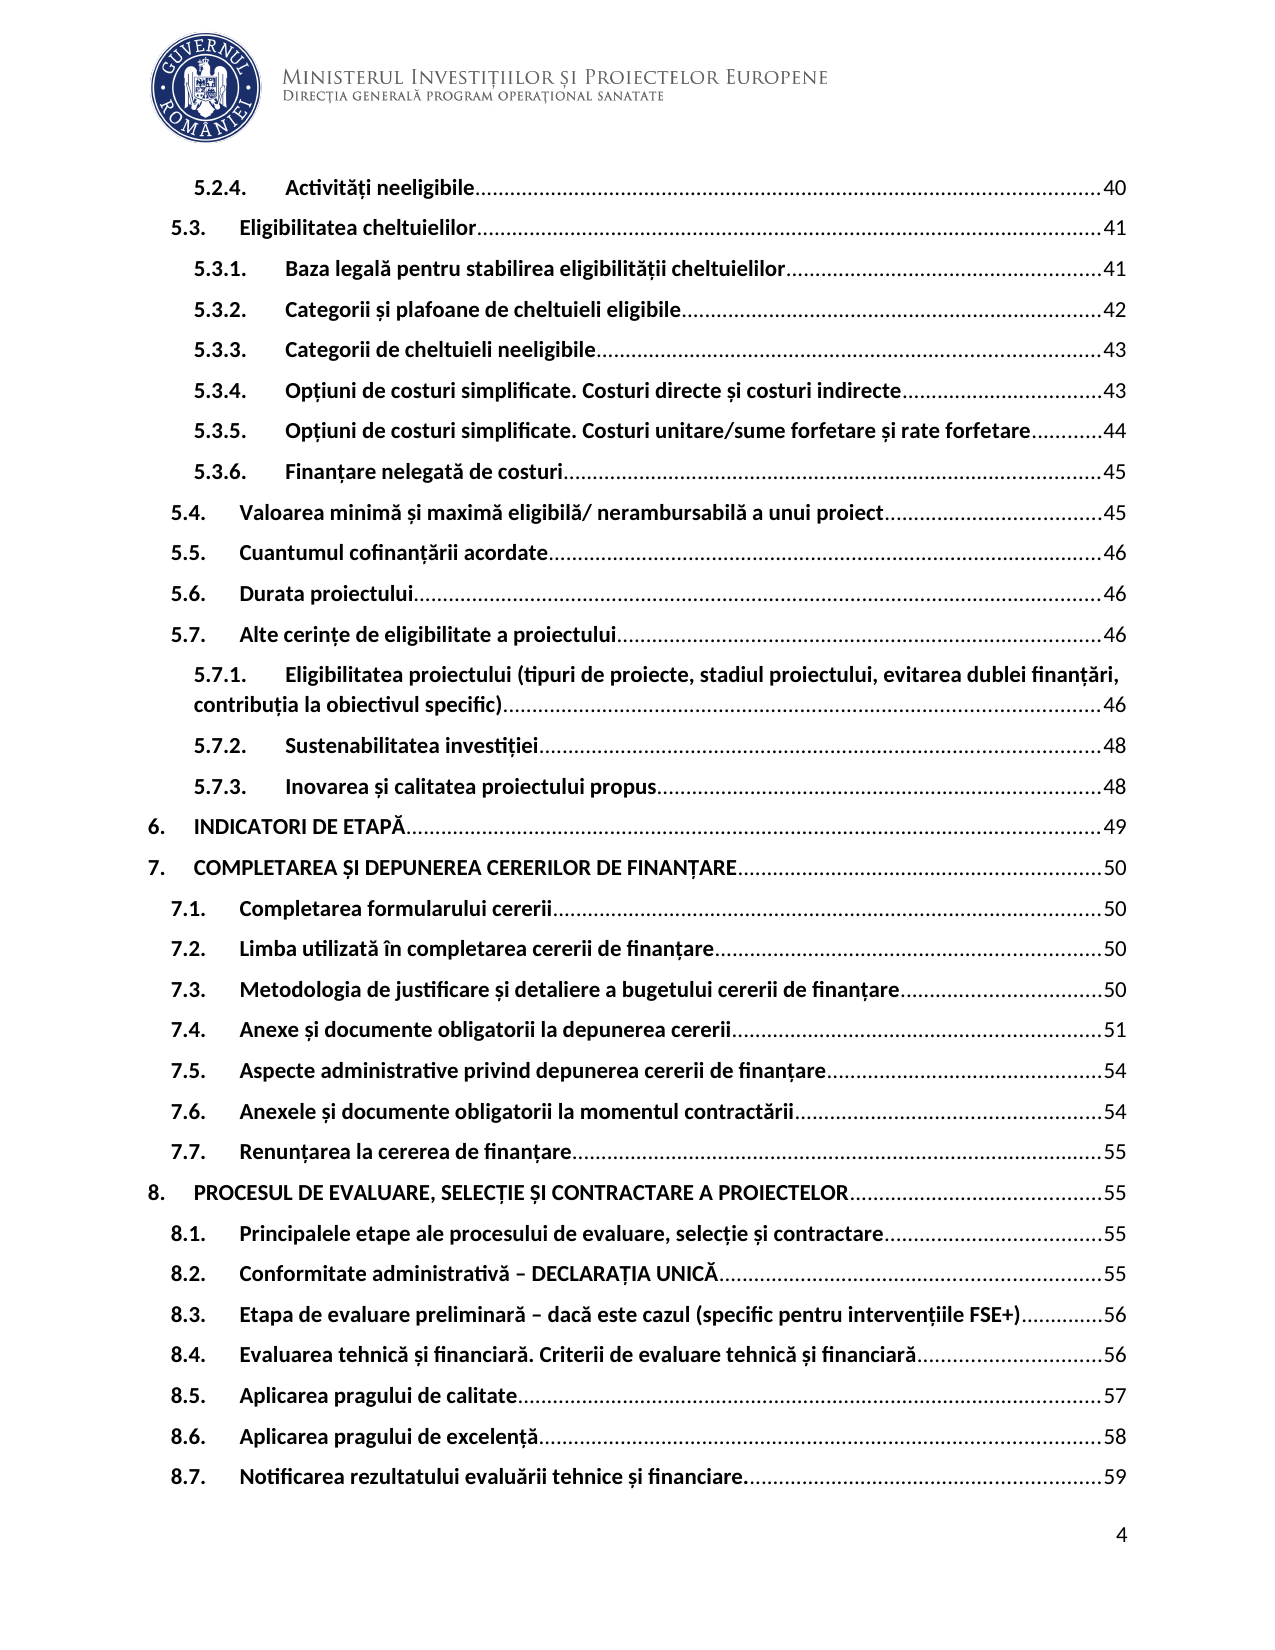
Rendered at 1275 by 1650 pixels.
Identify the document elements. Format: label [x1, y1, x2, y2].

picture [147, 29, 852, 145]
